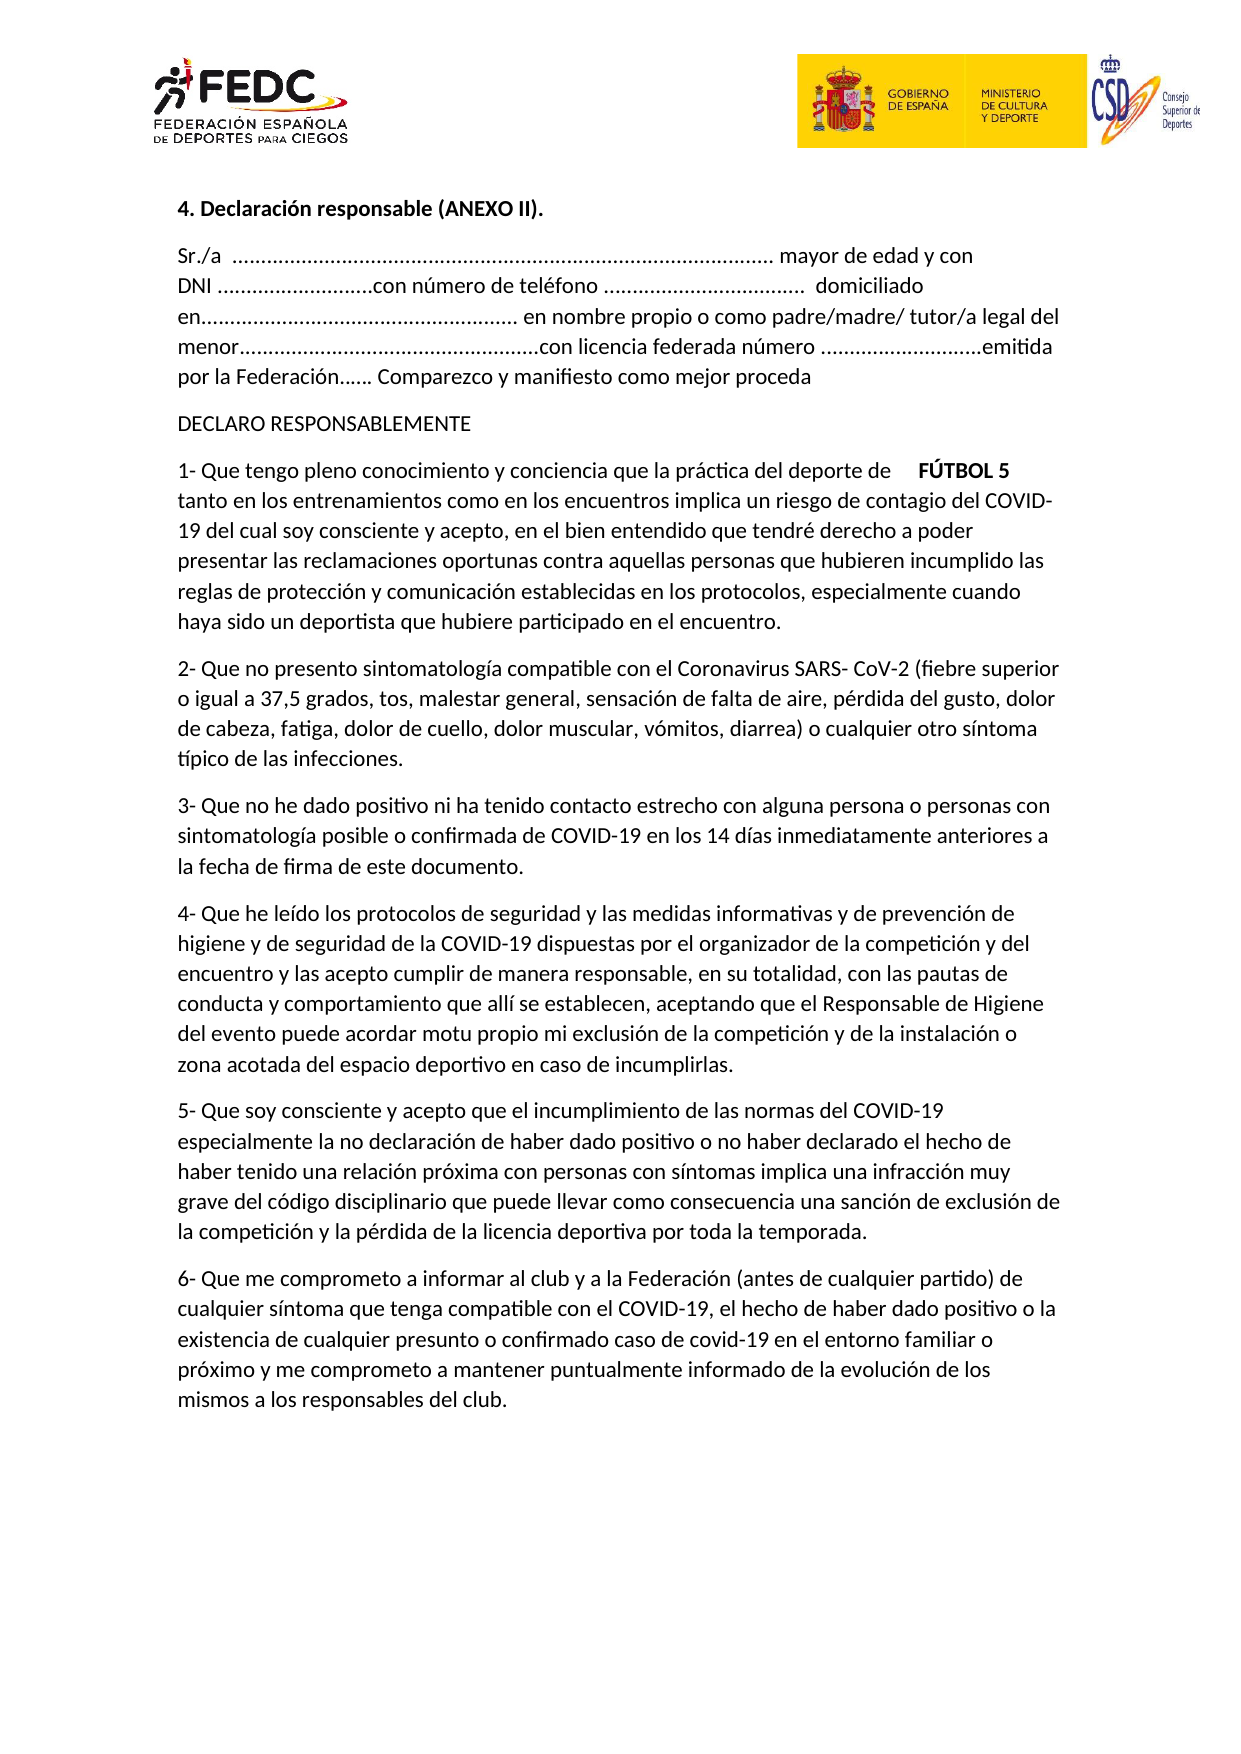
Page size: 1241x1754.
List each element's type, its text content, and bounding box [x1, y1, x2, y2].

text 4- Que he leído los protocolos de seguridad y las medidas informativas y de prevención de higiene y de seguridad de la COVID-19 dispuestas por el organizador de la competición y del encuentro y las acepto cumplir de manera responsable, en su totalidad, con las pautas de conducta y comportamiento que allí se establecen, aceptando que el Responsable de Higiene del evento puede acordar motu propio mi exclusión de la competición y de la instalación o zona acotada del espacio deportivo en caso de incumplirlas. [177, 899, 1063, 1078]
text 5- Que soy consciente y acepto que el incumplimiento de las normas del COVID-19 especialmente la no declaración de haber dado positivo o no haber declarado el hecho de haber tenido una relación próxima con personas con síntomas implica una infracción muy grave del código disciplinario que puede llevar como consecuencia una sanción de exclusión de la competición y la pérdida de la licencia deportiva por toda la temporada. [177, 1097, 1063, 1245]
picture [150, 55, 352, 147]
text 3- Que no he dado positivo ni ha tenido contacto estrecho con alguna persona o personas con sintomatología posible o confirmada de COVID-19 en los 14 días inmediatamente anteriores a la fecha de firma de este documento. [177, 791, 1063, 880]
text 4. Declaración responsable (ANEXO II). [177, 194, 1063, 222]
text 6- Que me comprometo a informar al club y a la Federación (antes de cualquier partido) de cualquier síntoma que tenga compatible con el COVID-19, el hecho de haber dado positivo o la existencia de cualquier presunto o confirmado caso de covid-19 en el entorno familiar o próximo y me comprometo a mantener puntualmente informado de la evolución de los mismos a los responsables del club. [177, 1264, 1063, 1413]
text DECLARO RESPONSABLEMENTE [177, 409, 1063, 437]
text 1- Que tengo pleno conocimiento y conciencia que la práctica del deporte de FÚTBOL 5 tanto en los entrenamientos como en los encuentros implica un riesgo de contagio del COVID-19 del cual soy consciente y acepto, en el bien entendido que tendré derecho a poder presentar las reclamaciones oportunas contra aquellas personas que hubieren incumplido las reglas de protección y comunicación establecidas en los protocolos, especialmente cuando haya sido un deportista que hubiere participado en el encuentro. [177, 456, 1063, 635]
text Sr./a .............................................................................................. mayor de edad y con DNI ...........................con número de teléfono ................................... domiciliado en....................................................... en nombre propio o como padre/madre/ tutor/a legal del menor....................................................con licencia federada número ............................emitida por la Federación..…. Comparezco y manifiesto como mejor proceda [177, 241, 1063, 390]
text 2- Que no presento sintomatología compatible con el Coronavirus SARS- CoV-2 (fiebre superior o igual a 37,5 grados, tos, malestar general, sensación de falta de aire, pérdida del gusto, dolor de cabeza, fatiga, dolor de cuello, dolor muscular, vómitos, diarrea) o cualquier otro síntoma típico de las infecciones. [177, 654, 1063, 772]
